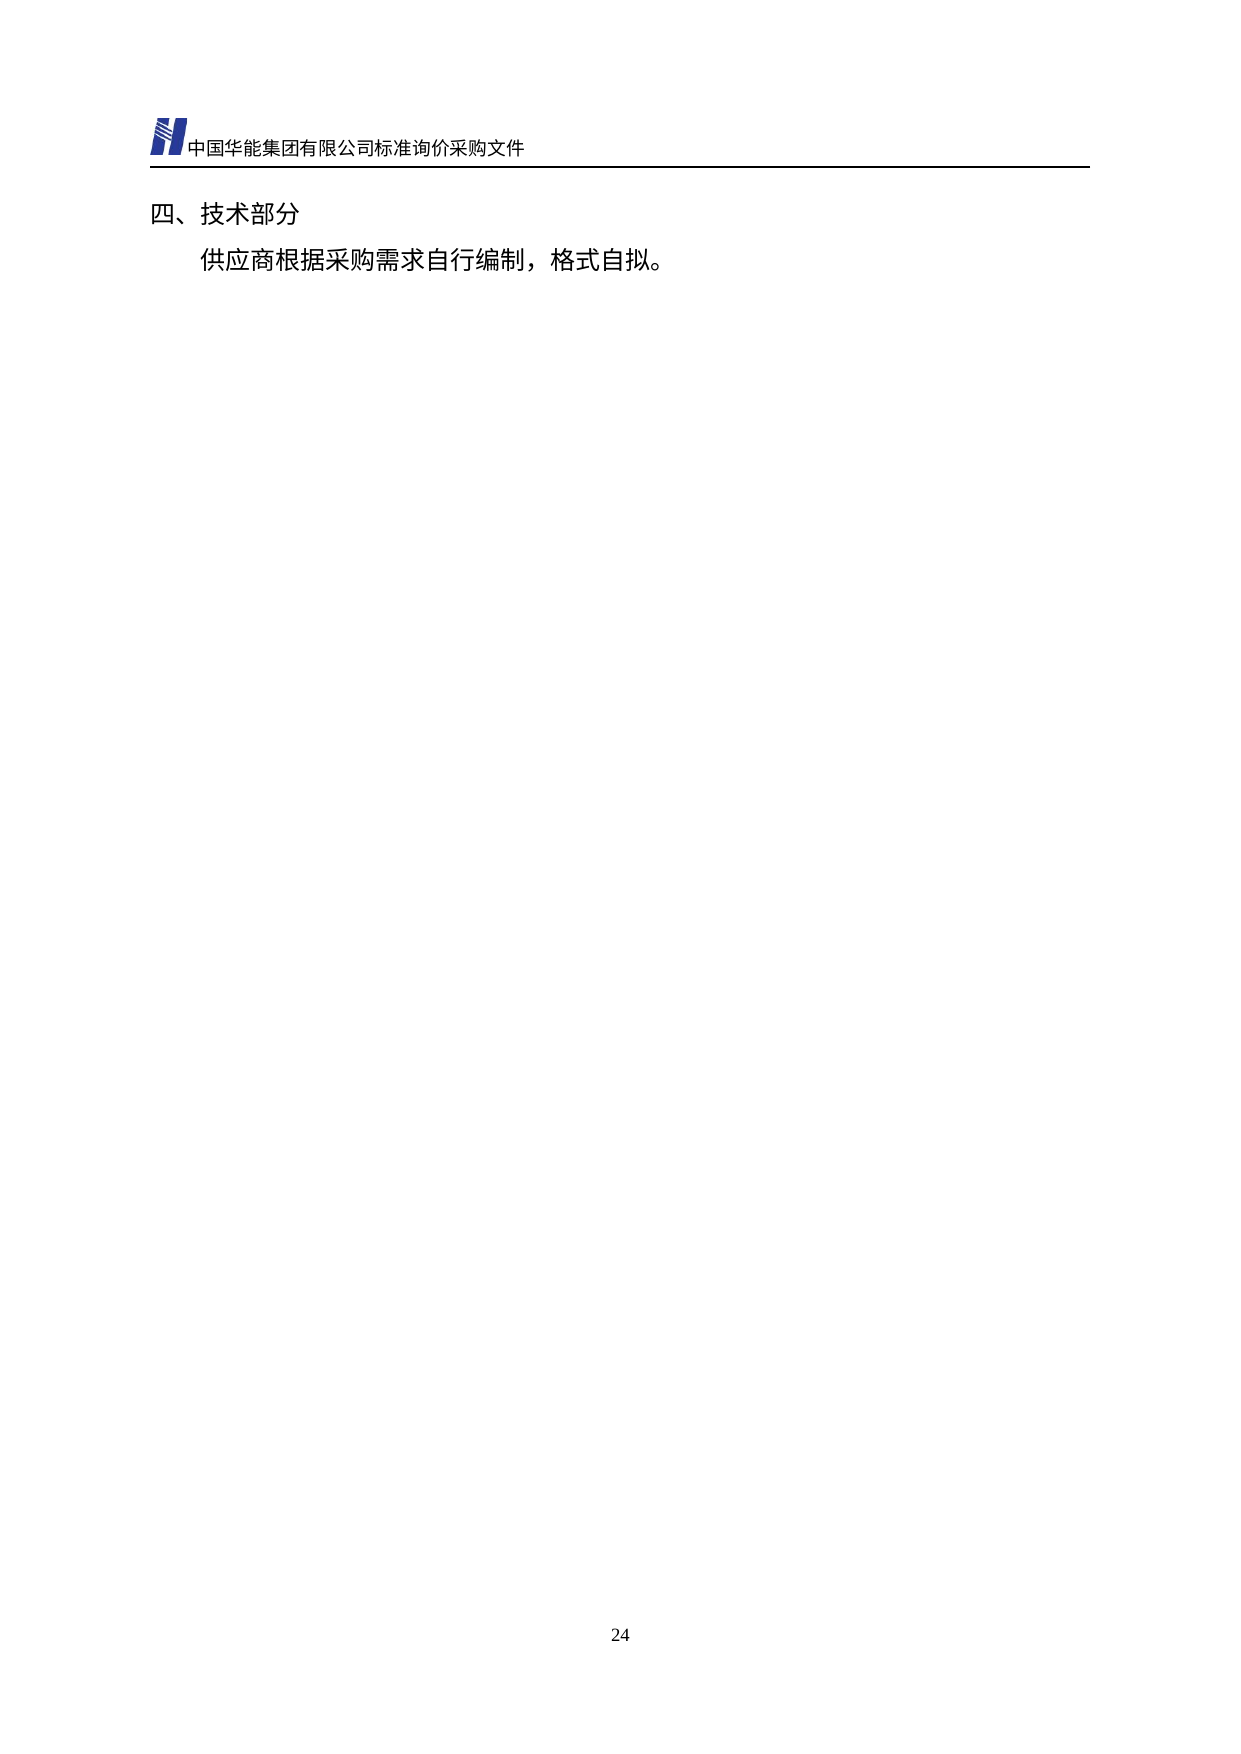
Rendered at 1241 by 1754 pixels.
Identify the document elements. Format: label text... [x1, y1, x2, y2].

picture [150, 118, 188, 155]
text 7.资质证书及其他证明材料（如要求）四、技术部分 [150, 187, 1090, 233]
text 供应商根据采购需求自行编制，格式自拟。 [150, 233, 1090, 279]
